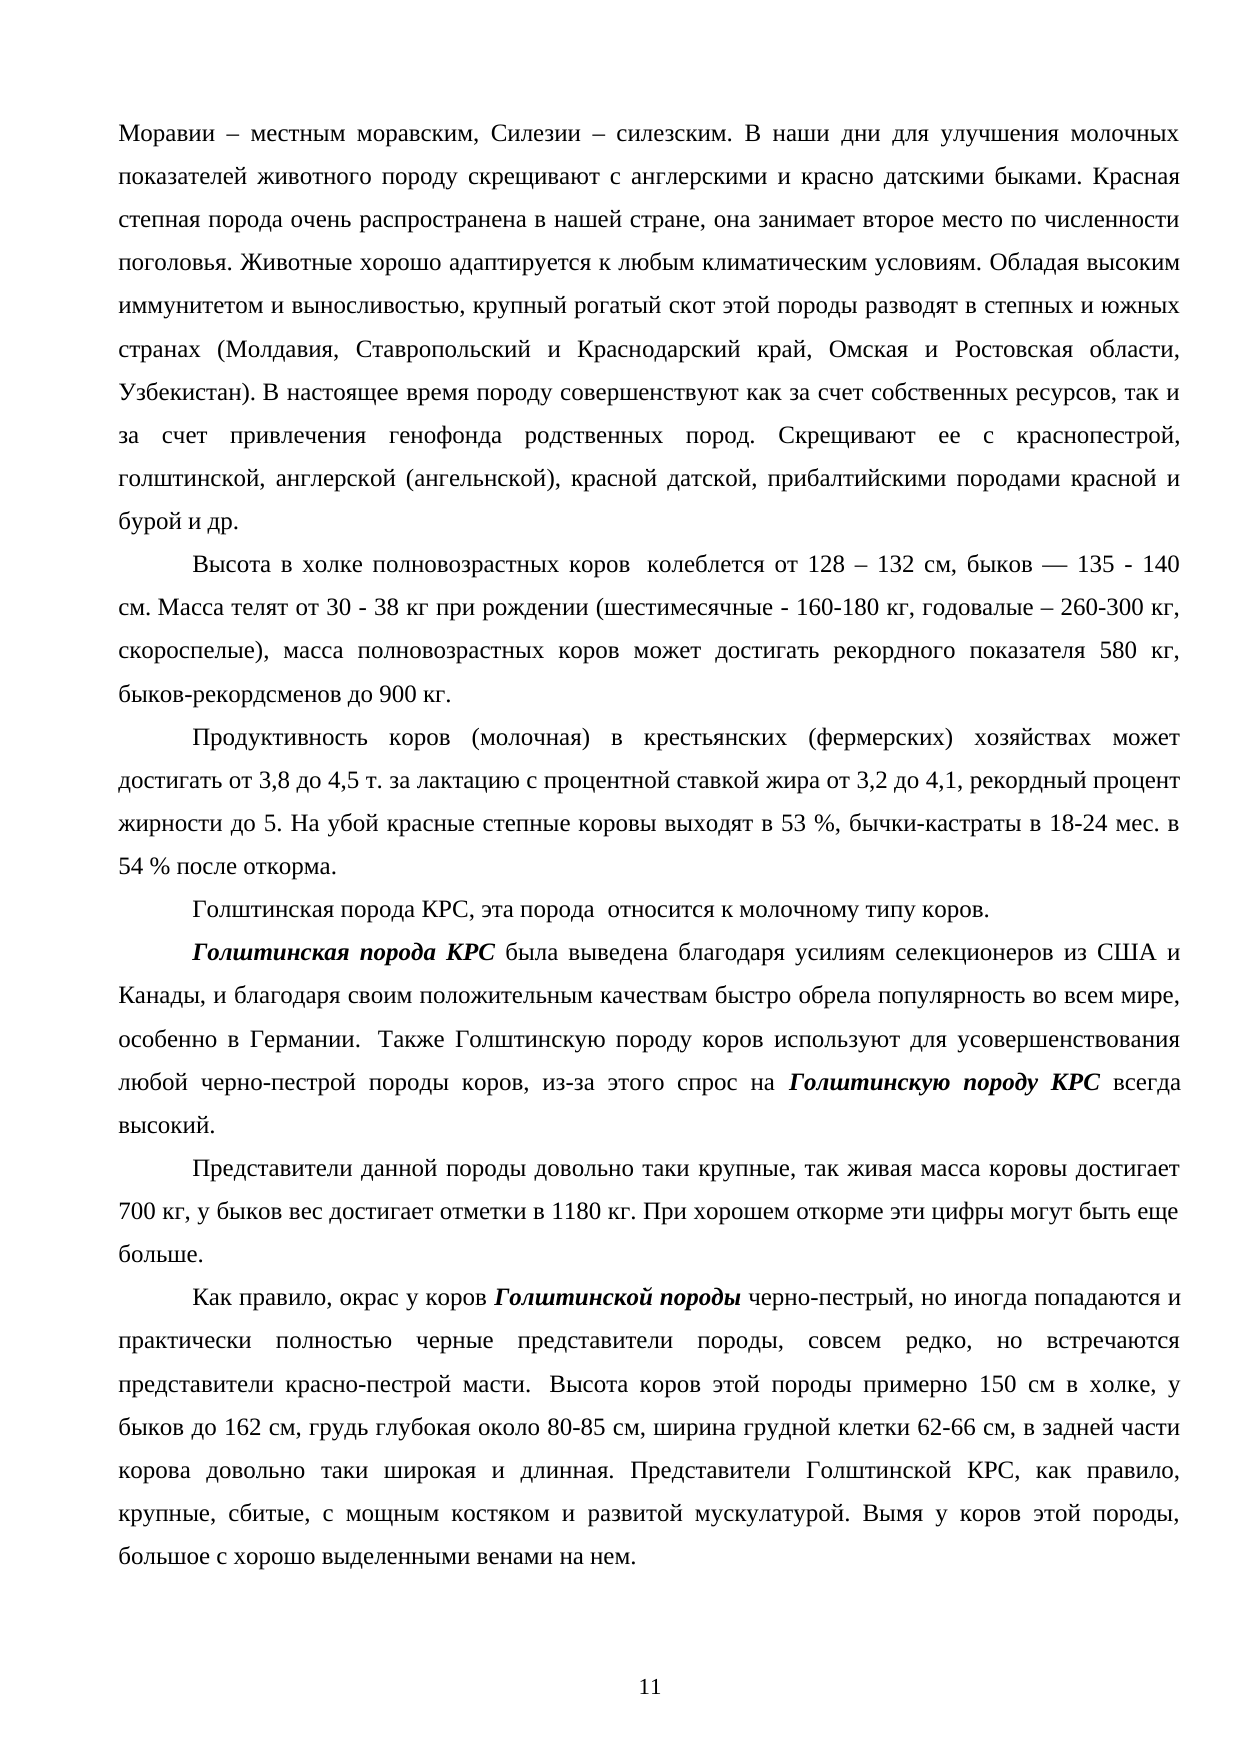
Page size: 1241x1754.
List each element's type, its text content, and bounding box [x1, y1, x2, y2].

text Голштинская порода КРС, эта порода относится к молочному типу коров. [118, 894, 1181, 923]
text Продуктивность коров (молочная) в крестьянских (фермерских) хозяйствах может достигать от 3,8 до 4,5 т. за лактацию с процентной ставкой жира от 3,2 до 4,1, рекордный процент жирности до 5. На убой красные степные коровы выходят в 53 %, бычки-кастраты в 18-24 мес. в 54 % после откорма. [118, 722, 1181, 880]
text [118, 118, 1181, 535]
text Голштинская порода КРС была выведена благодаря усилиям селекционеров из США и Канады, и благодаря своим положительным качествам быстро обрела популярность во всем мире, особенно в Германии. Также Голштинскую породу коров используют для усовершенствования любой черно-пестрой породы коров, из-за этого спрос на Голштинскую породу КРС всегда высокий. [118, 937, 1181, 1139]
text Как правило, окрас у коров Голштинской породы черно-пестрый, но иногда попадаются и практически полностью черные представители породы, совсем редко, но встречаются представители красно-пестрой масти. Высота коров этой породы примерно 150 см в холке, у быков до 162 см, грудь глубокая около 80-85 см, ширина грудной клетки 62-66 см, в задней части корова довольно таки широкая и длинная. Представители Голштинской КРС, как правило, крупные, сбитые, с мощным костяком и развитой мускулатурой. Вымя у коров этой породы, большое с хорошо выделенными венами на нем. [118, 1282, 1181, 1570]
text Высота в холке полновозрастных коров колеблется от 128 – 132 см, быков — 135 - 140 см. Масса телят от 30 - 38 кг при рождении (шестимесячные - 160-180 кг, годовалые – 260-300 кг, скороспелые), масса полновозрастных коров может достигать рекордного показателя 580 кг, быков-рекордсменов до 900 кг. [118, 549, 1181, 707]
text Представители данной породы довольно таки крупные, так живая масса коровы достигает 700 кг, у быков вес достигает отметки в 1180 кг. При хорошем откорме эти цифры могут быть еще больше. [118, 1153, 1181, 1268]
